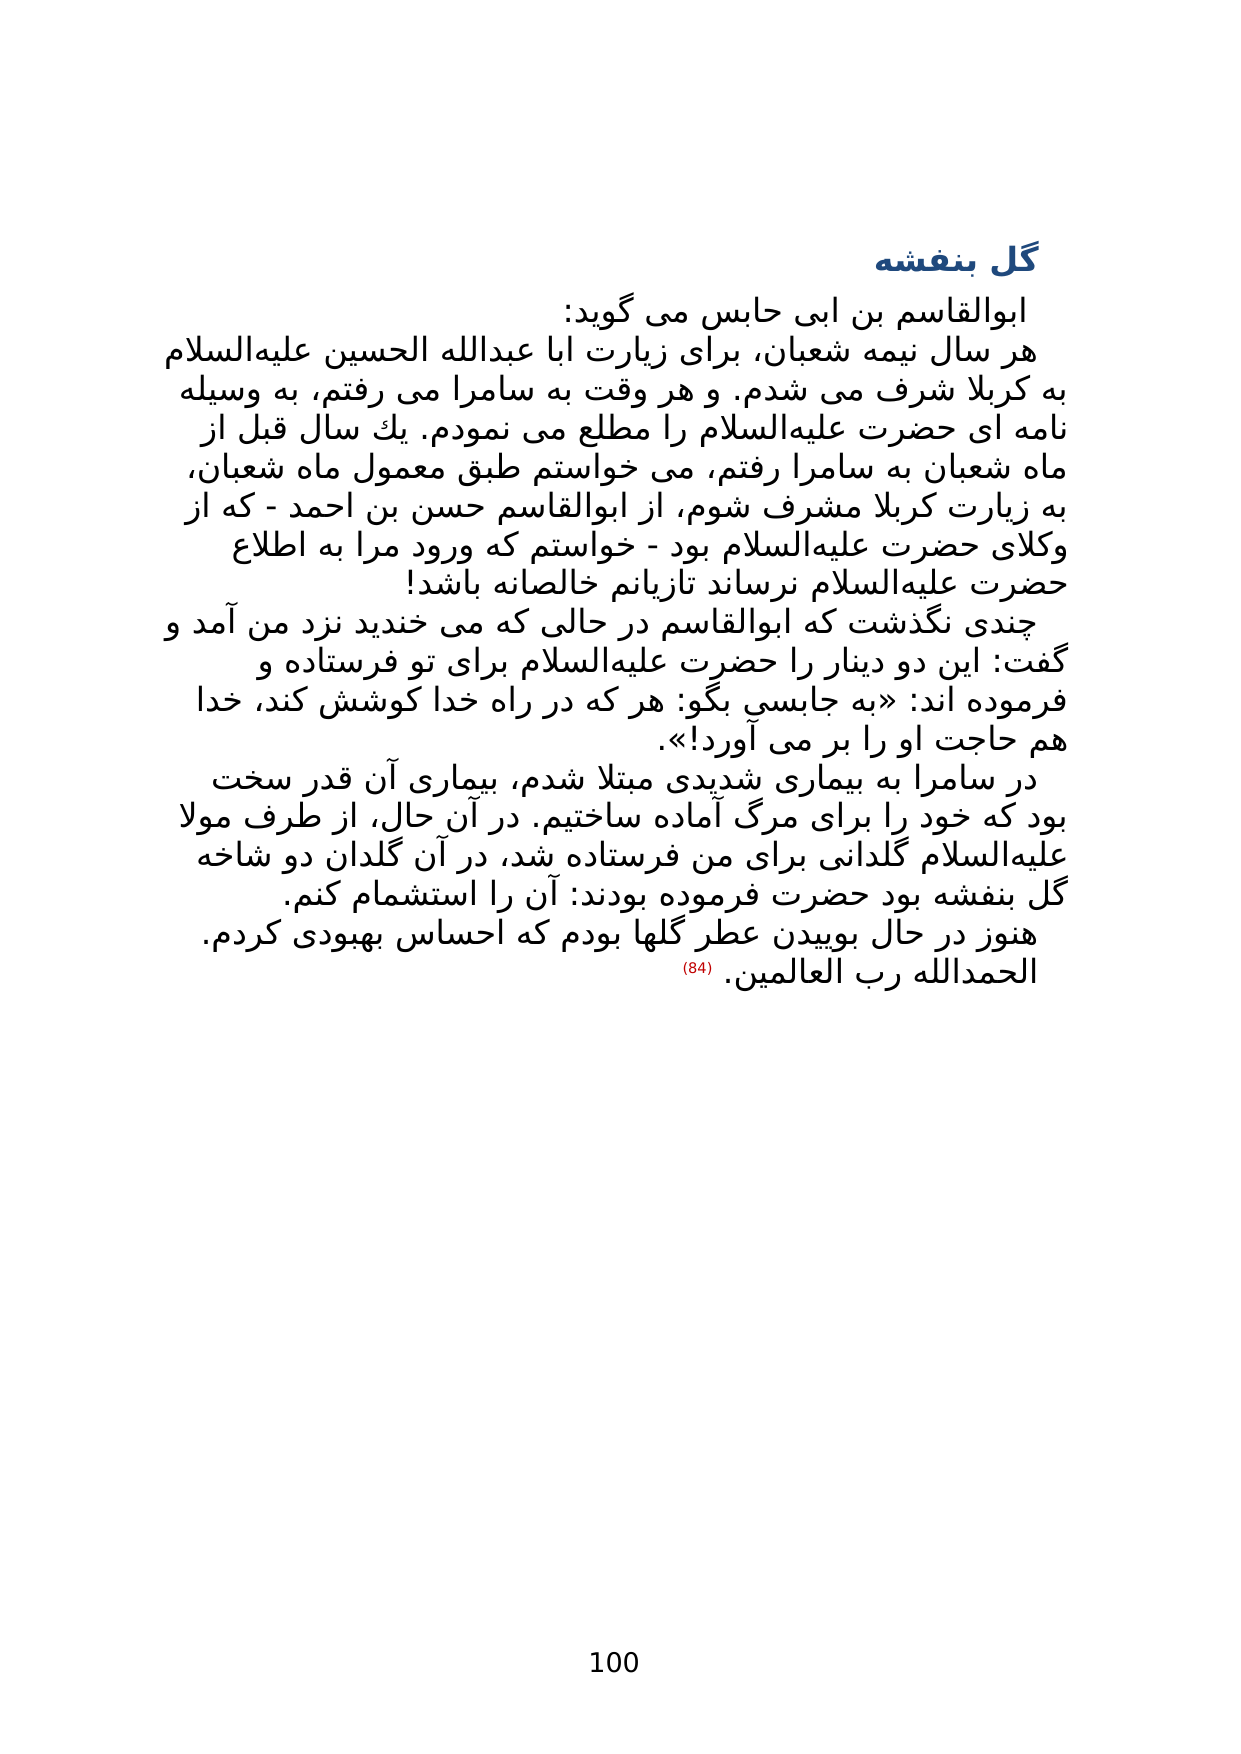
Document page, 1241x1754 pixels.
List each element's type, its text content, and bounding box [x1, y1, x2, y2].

text چندى نگذشت كه ابوالقاسم در حالى كه مى خنديد نزد من آمد و گفت: اين دو دينار را حضرت عليه‌السلام براى تو فرستاده و فرموده اند: «به جابسى بگو: هر كه در راه خدا كوشش كند، خدا هم حاجت او را بر مى آورد!». [159, 603, 1069, 758]
subtitle گل بنفشه [159, 241, 1069, 279]
text هر سال نيمه شعبان، براى زيارت ابا عبدالله الحسين عليه‌السلام به كربلا شرف مى شدم. و هر وقت به سامرا مى رفتم، به وسيله نامه اى حضرت عليه‌السلام را مطلع مى نمودم. يك سال قبل از ماه شعبان به سامرا رفتم، مى خواستم طبق معمول ماه شعبان، به زيارت كربلا مشرف شوم، از ابوالقاسم حسن بن احمد - كه از وكلاى حضرت عليه‌السلام بود - خواستم كه ورود مرا به اطلاع حضرت عليه‌السلام نرساند تازيانم خالصانه باشد! [159, 331, 1069, 603]
text هنوز در حال بوييدن عطر گلها بودم كه احساس بهبودى كردم. [159, 913, 1069, 952]
text الحمدالله رب العالمين. (84) [159, 952, 1069, 991]
text ابوالقاسم بن ابى حابس مى گويد: [159, 292, 1069, 331]
text در سامرا به بيمارى شديدى مبتلا شدم، بيمارى آن قدر سخت بود كه خود را براى مرگ آماده ساختيم. در آن حال، از طرف مولا عليه‌السلام گلدانى براى من فرستاده شد، در آن گلدان دو شاخه گل بنفشه بود حضرت فرموده بودند: آن را استشمام كنم. [159, 758, 1069, 913]
